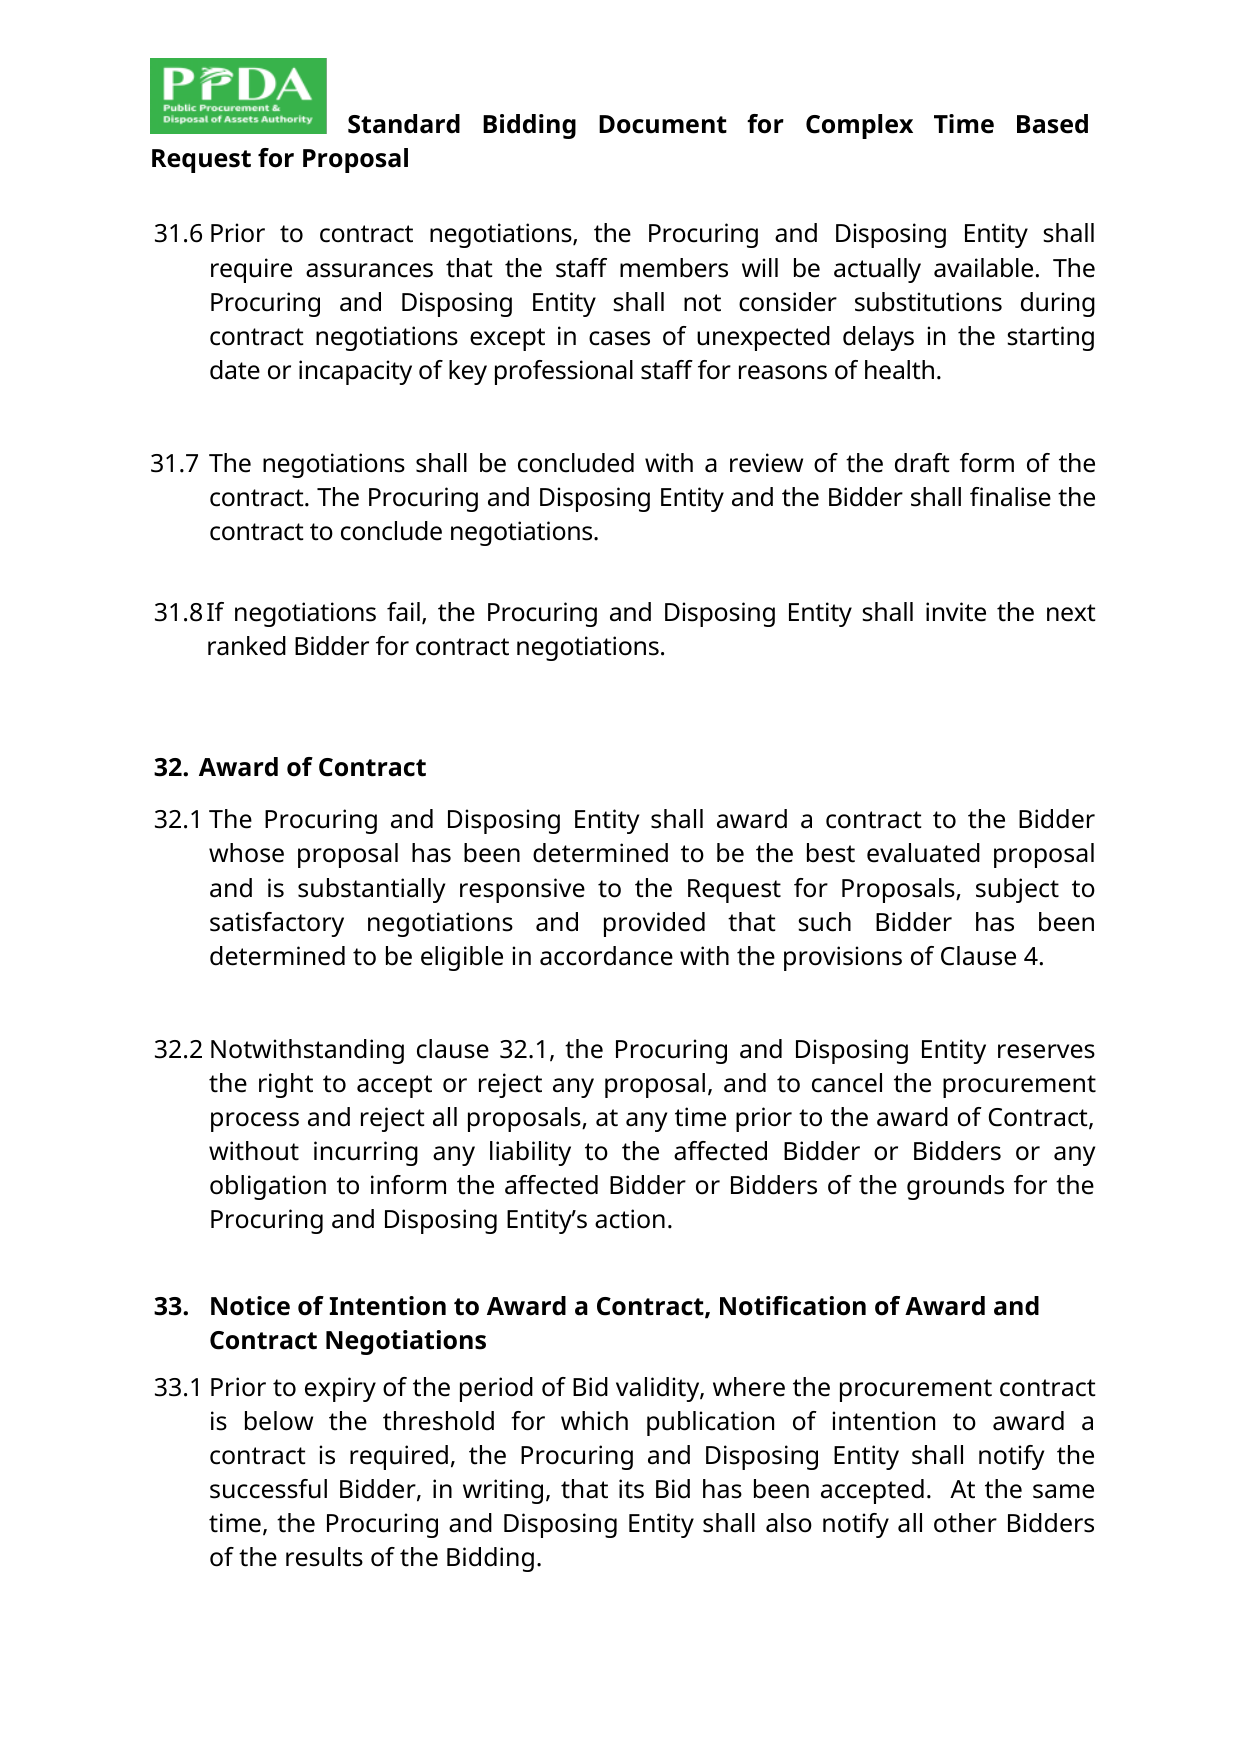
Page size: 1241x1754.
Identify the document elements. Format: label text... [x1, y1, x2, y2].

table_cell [143, 204, 1108, 743]
table_cell Notice of Intention to Award a Contract, Notification of Award and Contract Negotiations [143, 1283, 1108, 1357]
picture [150, 58, 328, 134]
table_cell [143, 1357, 1108, 1574]
table_cell The Procuring and Disposing Entity shall award a contract to the Bidder whose proposal has been determined to be the best evaluated proposal and is substantially responsive to the Request for Proposals, subject to satisfactory negotiations and provided that such Bidder has been determined to be eligible in accordance with the provisions of Clause 4. Notwithstanding clause 32.1, the Procuring and Disposing Entity reserves the right to accept or reject any proposal, and to cancel the procurement process and reject all proposals, at any time prior to the award of Contract, without incurring any liability to the affected Bidder or Bidders or any obligation to inform the affected Bidder or Bidders of the grounds for the Procuring and Disposing Entity’s action. [143, 790, 1108, 1282]
table_cell Award of Contract [143, 743, 1108, 789]
